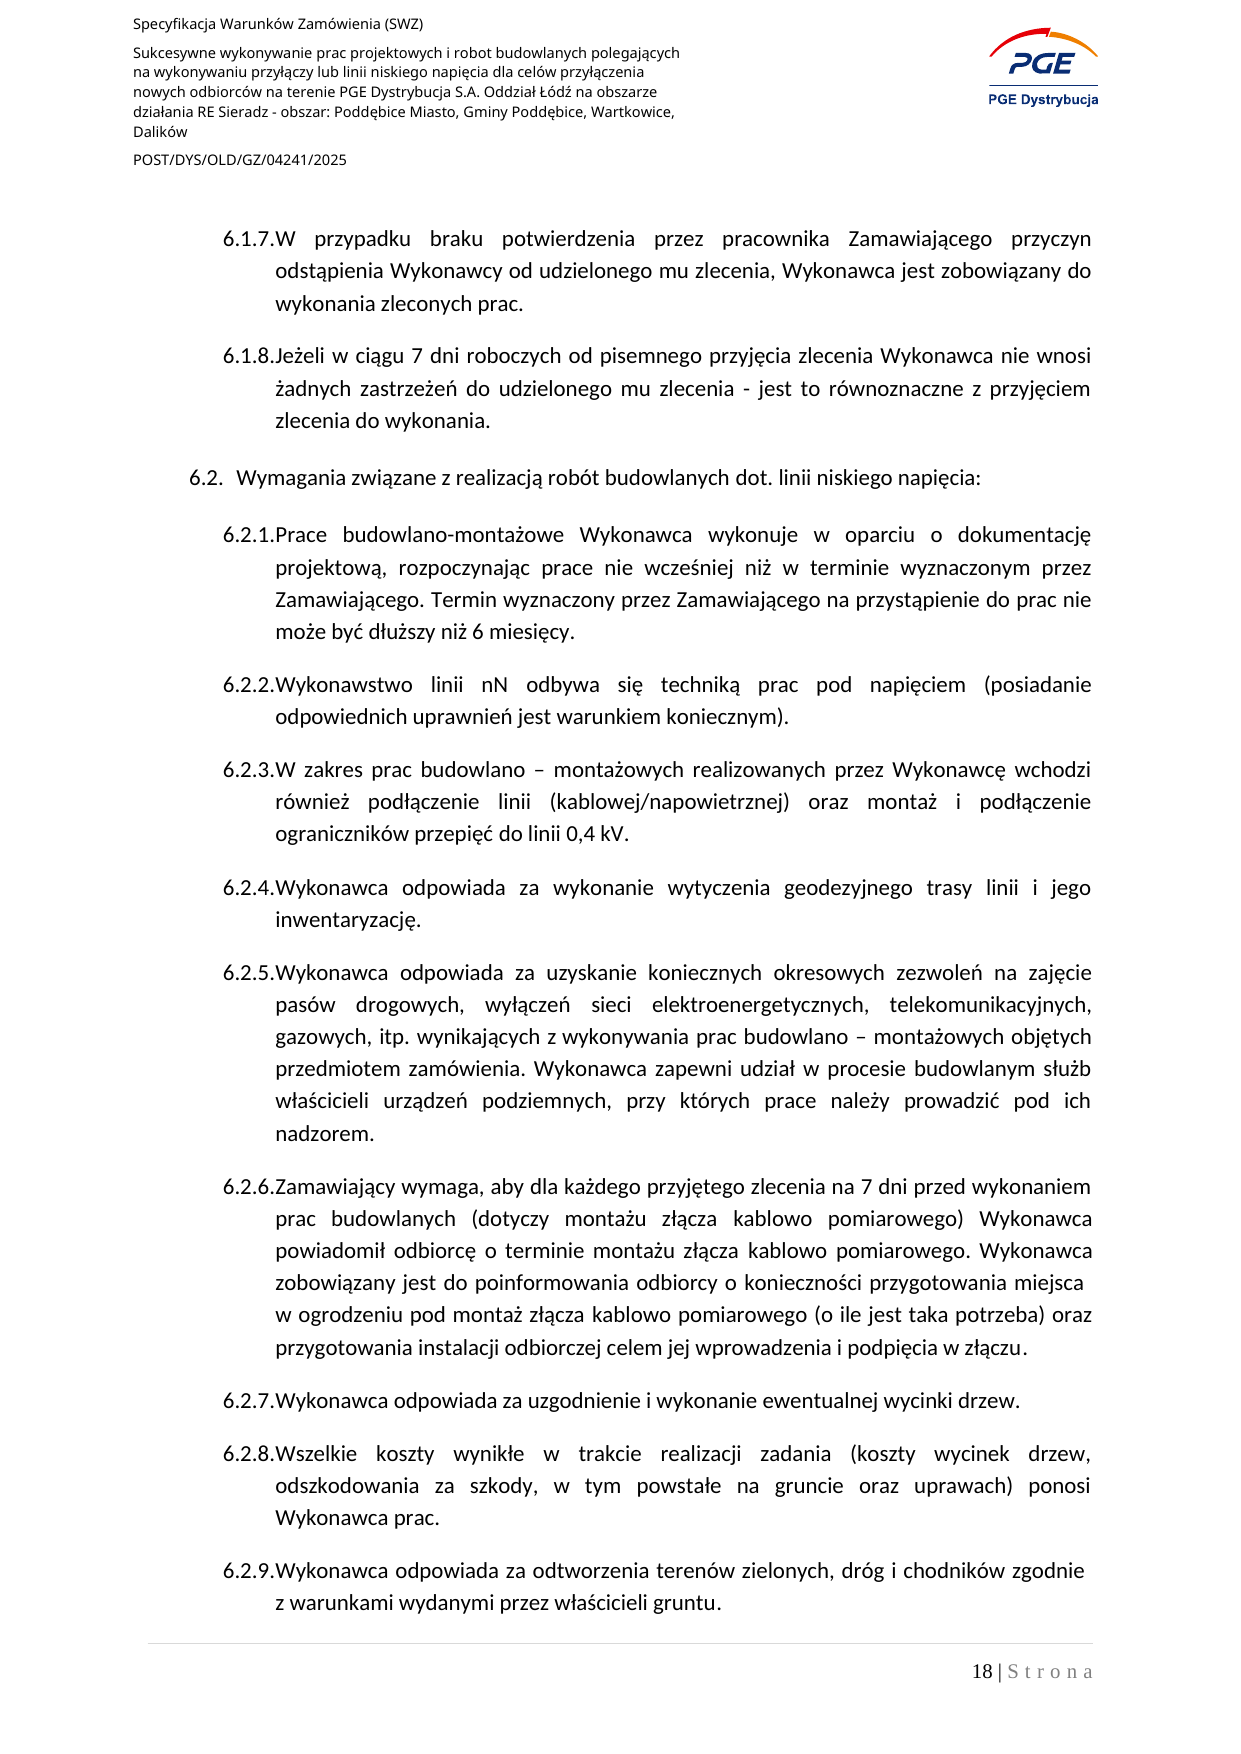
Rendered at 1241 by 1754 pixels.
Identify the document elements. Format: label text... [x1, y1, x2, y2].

subtitle Wszelkie koszty wynikłe w trakcie realizacji zadania (koszty wycinek drzew, odszkodowania za szkody, w tym powstałe na gruncie oraz uprawach) ponosi Wykonawca prac. [223, 1439, 1093, 1531]
subtitle Zamawiający wymaga, aby dla każdego przyjętego zlecenia na 7 dni przed wykonaniem prac budowlanych (dotyczy montażu złącza kablowo pomiarowego) Wykonawca powiadomił odbiorcę o terminie montażu złącza kablowo pomiarowego. Wykonawca zobowiązany jest do poinformowania odbiorcy o konieczności przygotowania miejsca w ogrodzeniu pod montaż złącza kablowo pomiarowego (o ile jest taka potrzeba) oraz przygotowania instalacji odbiorczej celem jej wprowadzenia i podpięcia w złączu. [223, 1172, 1093, 1361]
subtitle W przypadku braku potwierdzenia przez pracownika Zamawiającego przyczyn odstąpienia Wykonawcy od udzielonego mu zlecenia, Wykonawca jest zobowiązany do wykonania zleconych prac. [223, 224, 1093, 317]
subtitle Wymagania związane z realizacją robót budowlanych dot. linii niskiego napięcia: [189, 463, 1093, 491]
subtitle Prace budowlano-montażowe Wykonawca wykonuje w oparciu o dokumentację projektową, rozpoczynając prace nie wcześniej niż w terminie wyznaczonym przez Zamawiającego. Termin wyznaczony przez Zamawiającego na przystąpienie do prac nie może być dłuższy niż 6 miesięcy. [223, 520, 1093, 645]
subtitle Wykonawca odpowiada za uzyskanie koniecznych okresowych zezwoleń na zajęcie pasów drogowych, wyłączeń sieci elektroenergetycznych, telekomunikacyjnych, gazowych, itp. wynikających z wykonywania prac budowlano – montażowych objętych przedmiotem zamówienia. Wykonawca zapewni udział w procesie budowlanym służb właścicieli urządzeń podziemnych, przy których prace należy prowadzić pod ich nadzorem. [223, 958, 1093, 1147]
subtitle Wykonawca odpowiada za wykonanie wytyczenia geodezyjnego trasy linii i jego inwentaryzację. [223, 873, 1093, 933]
subtitle W zakres prac budowlano – montażowych realizowanych przez Wykonawcę wchodzi również podłączenie linii (kablowej/napowietrznej) oraz montaż i podłączenie ograniczników przepięć do linii 0,4 kV. [223, 755, 1093, 848]
subtitle Wykonawstwo linii nN odbywa się techniką prac pod napięciem (posiadanie odpowiednich uprawnień jest warunkiem koniecznym). [223, 670, 1093, 730]
subtitle Jeżeli w ciągu 7 dni roboczych od pisemnego przyjęcia zlecenia Wykonawca nie wnosi żadnych zastrzeżeń do udzielonego mu zlecenia - jest to równoznaczne z przyjęciem zlecenia do wykonania. [223, 342, 1093, 434]
subtitle Wykonawca odpowiada za odtworzenia terenów zielonych, dróg i chodników zgodnie z warunkami wydanymi przez właścicieli gruntu. [223, 1556, 1093, 1616]
subtitle Wykonawca odpowiada za uzgodnienie i wykonanie ewentualnej wycinki drzew. [223, 1386, 1093, 1414]
